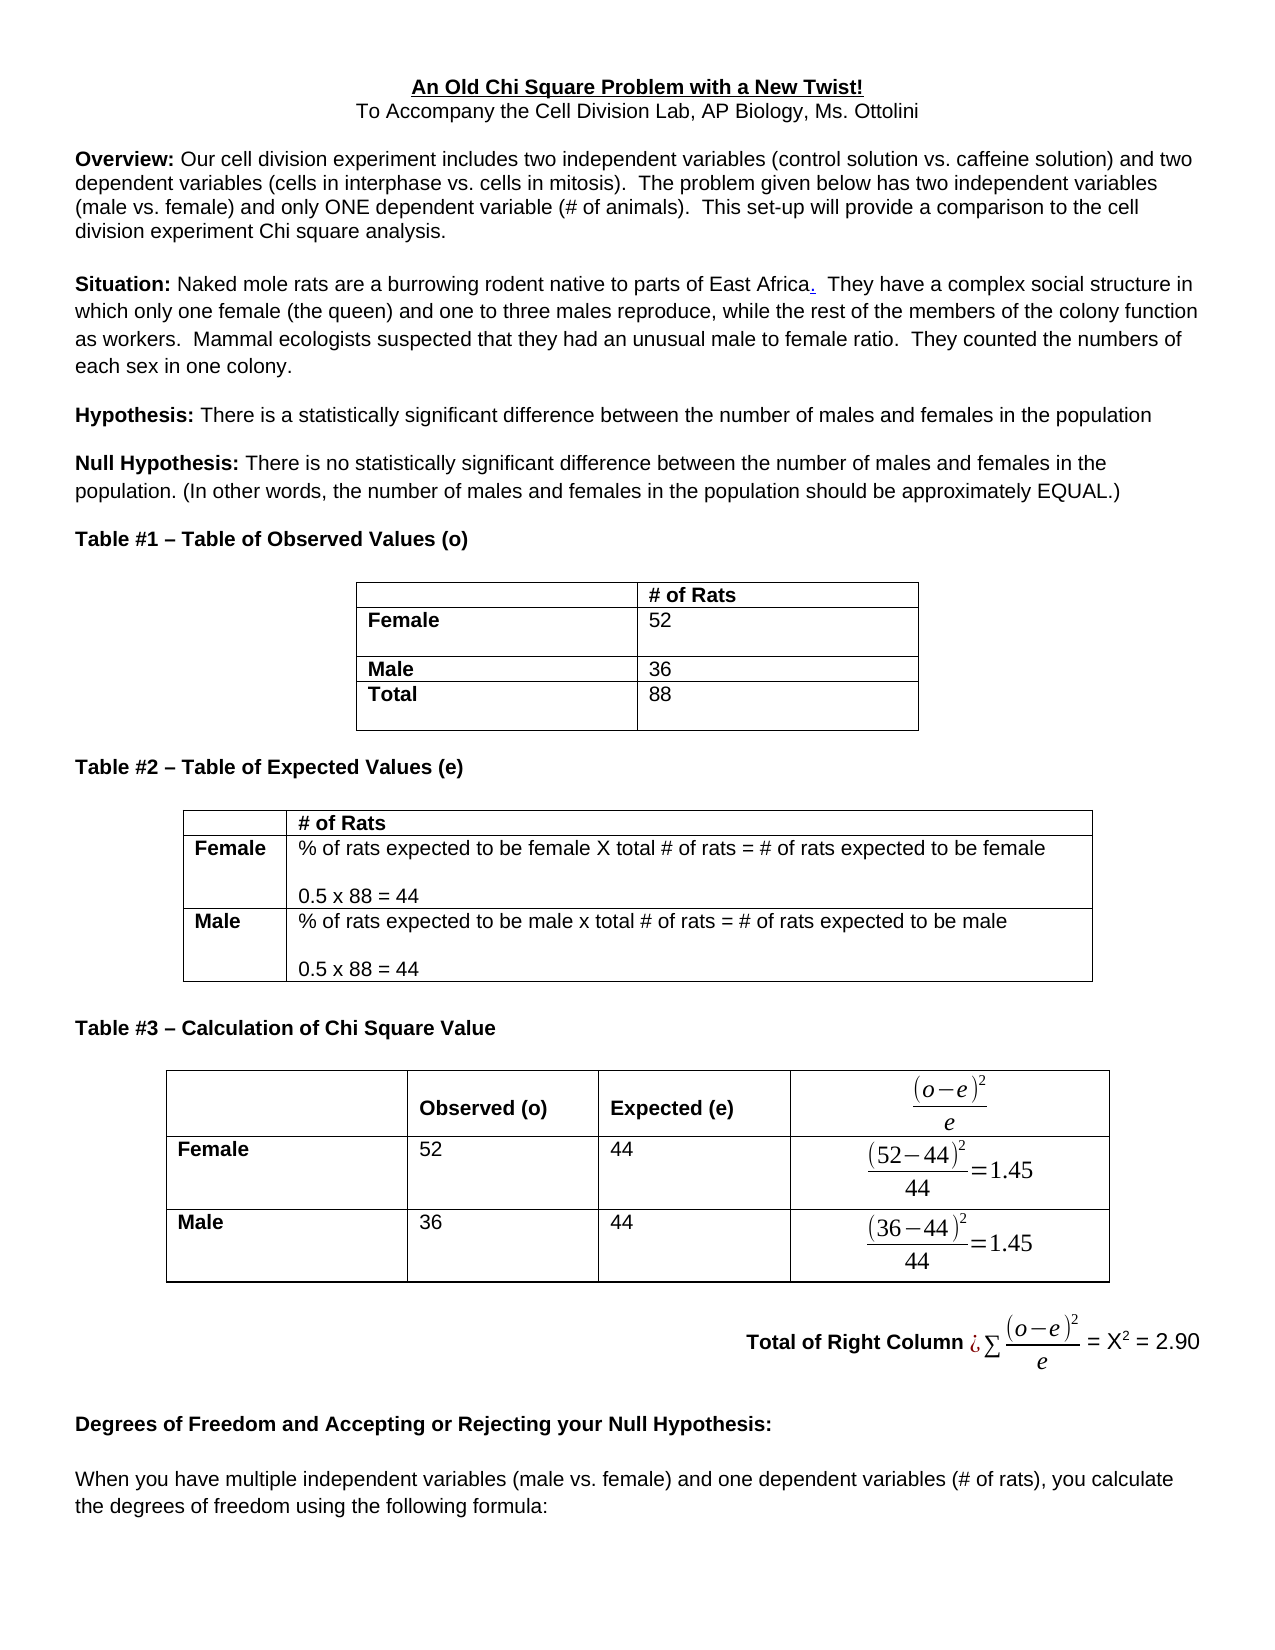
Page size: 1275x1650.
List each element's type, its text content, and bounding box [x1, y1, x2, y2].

table_header An Old Chi Square Problem with a New Twist! To Accompany the Cell Division Lab, AP Biology, Ms. Ottolini Overview: Our cell division experiment includes two independent variables (control solution vs. caffeine solution) and two dependent variables (cells in interphase vs. cells in mitosis). The problem given below has two independent variables (male vs. female) and only ONE dependent variable (# of animals). This set-up will provide a comparison to the cell division experiment Chi square analysis. Situation: Naked mole rats are a burrowing rodent native to parts of East Africa. They have a complex social structure in which only one female (the queen) and one to three males reproduce, while the rest of the members of the colony function as workers. Mammal ecologists suspected that they had an unusual male to female ratio. They counted the numbers of each sex in one colony. Hypothesis: There is a statistically significant difference between the number of males and females in the population Null Hypothesis: There is no statistically significant difference between the number of males and females in the population. (In other words, the number of males and females in the population should be approximately EQUAL.) Table #1 – Table of Observed Values (o) Table #2 – Table of Expected Values (e) [75, 75, 1200, 731]
text When you have multiple independent variables (male vs. female) and one dependent variables (# of rats), you calculate the degrees of freedom using the following formula: [75, 1467, 1200, 1518]
text Degrees of Freedom and Accepting or Rejecting your Null Hypothesis: [75, 1412, 1200, 1436]
table_header An Old Chi Square Problem with a New Twist! To Accompany the Cell Division Lab, AP Biology, Ms. Ottolini Overview: Our cell division experiment includes two independent variables (control solution vs. caffeine solution) and two dependent variables (cells in interphase vs. cells in mitosis). The problem given below has two independent variables (male vs. female) and only ONE dependent variable (# of animals). This set-up will provide a comparison to the cell division experiment Chi square analysis. Situation: Naked mole rats are a burrowing rodent native to parts of East Africa. They have a complex social structure in which only one female (the queen) and one to three males reproduce, while the rest of the members of the colony function as workers. Mammal ecologists suspected that they had an unusual male to female ratio. They counted the numbers of each sex in one colony. Hypothesis: There is a statistically significant difference between the number of males and females in the population Null Hypothesis: There is no statistically significant difference between the number of males and females in the population. (In other words, the number of males and females in the population should be approximately EQUAL.) Table #1 – Table of Observed Values (o) Table #2 – Table of Expected Values (e) [75, 755, 1200, 982]
table_cell Table #3 – Calculation of Chi Square Value Total of Right Column = X2 = 2.90 [75, 982, 1200, 1412]
